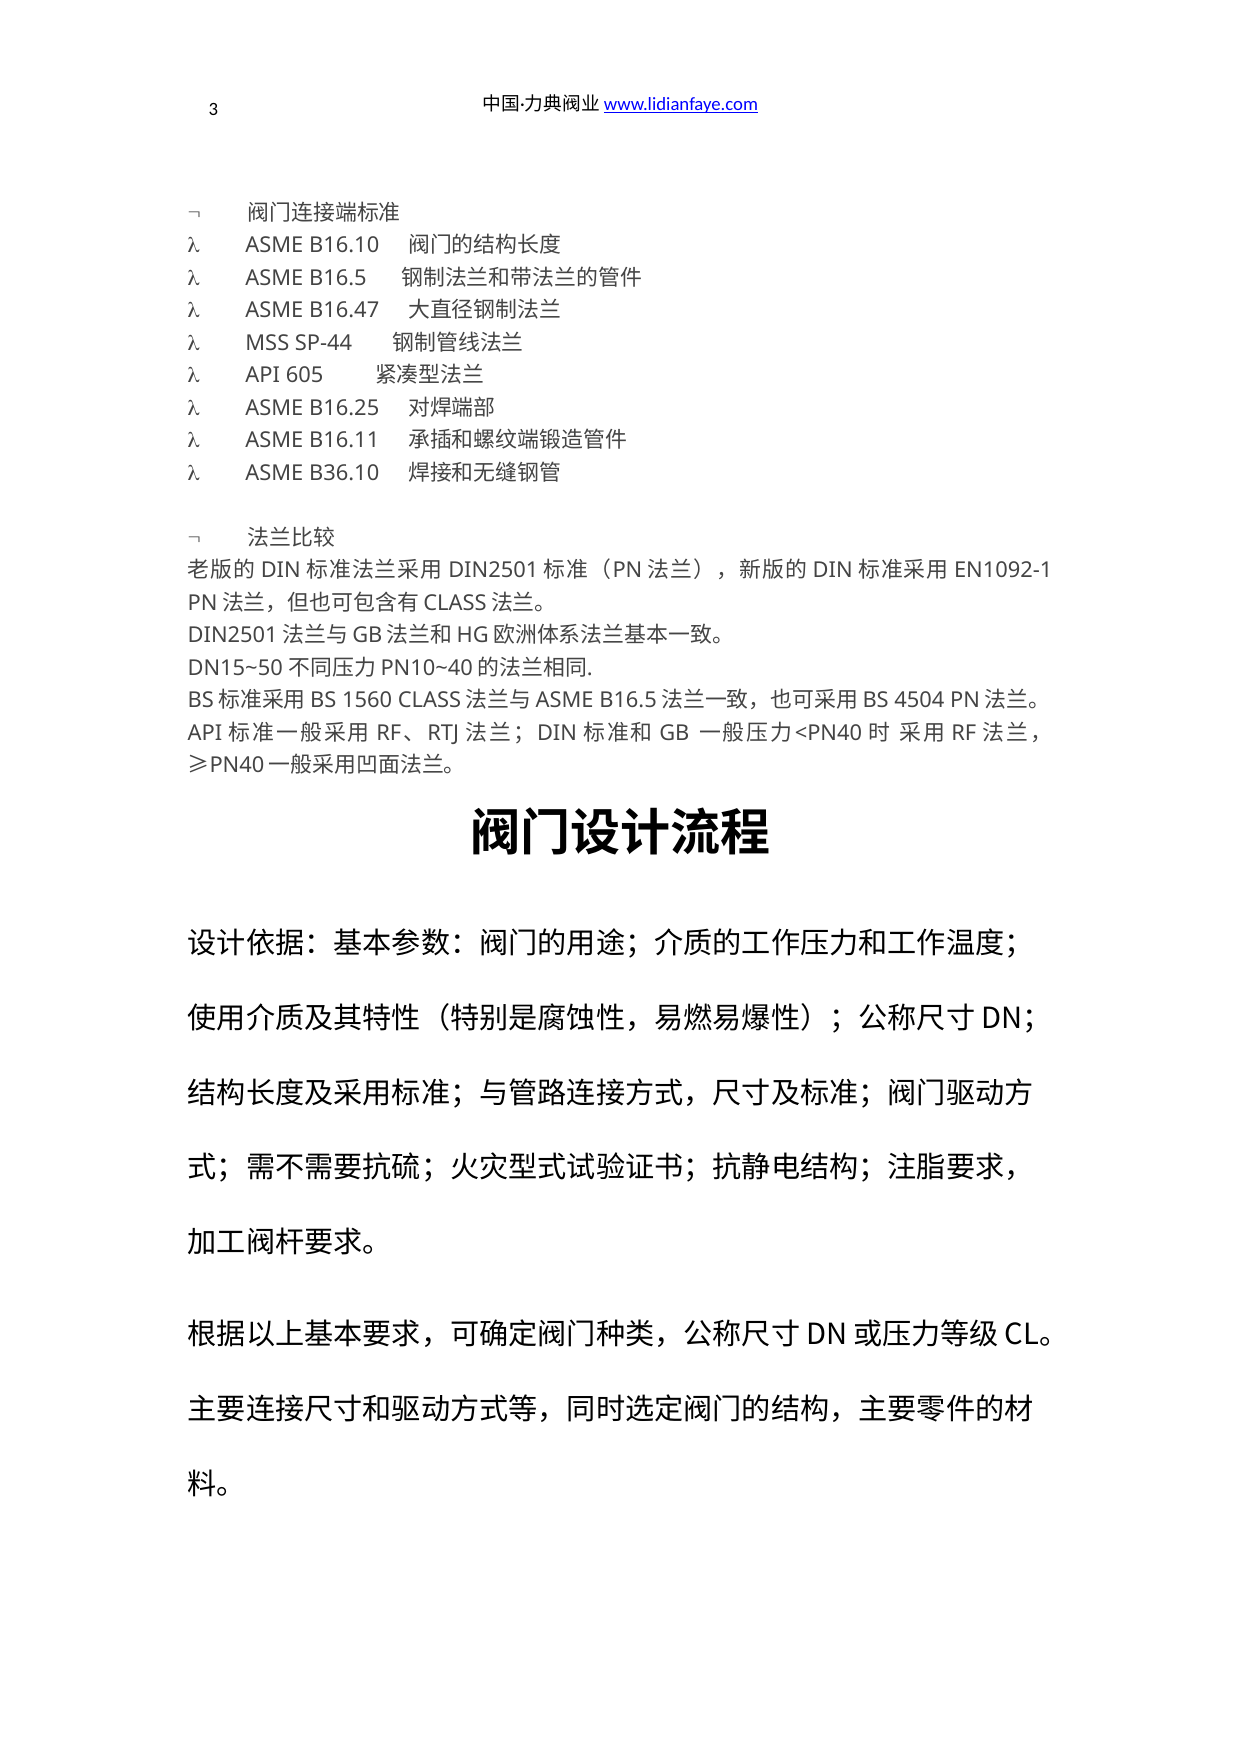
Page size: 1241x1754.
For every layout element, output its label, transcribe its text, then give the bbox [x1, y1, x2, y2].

text 设计依据：基本参数：阀门的用途；介质的工作压力和工作温度；使用介质及其特性（特别是腐蚀性，易燃易爆性）；公称尺寸DN；结构长度及采用标准；与管路连接方式，尺寸及标准；阀门驱动方式；需不需要抗硫；火灾型式试验证书；抗静电结构；注脂要求，加工阀杆要求。 [187, 909, 1060, 1272]
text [187, 162, 1053, 779]
text 阀门设计流程 [187, 779, 1053, 877]
text 根据以上基本要求，可确定阀门种类，公称尺寸DN或压力等级CL。主要连接尺寸和驱动方式等，同时选定阀门的结构，主要零件的材料。 [187, 1299, 1060, 1514]
